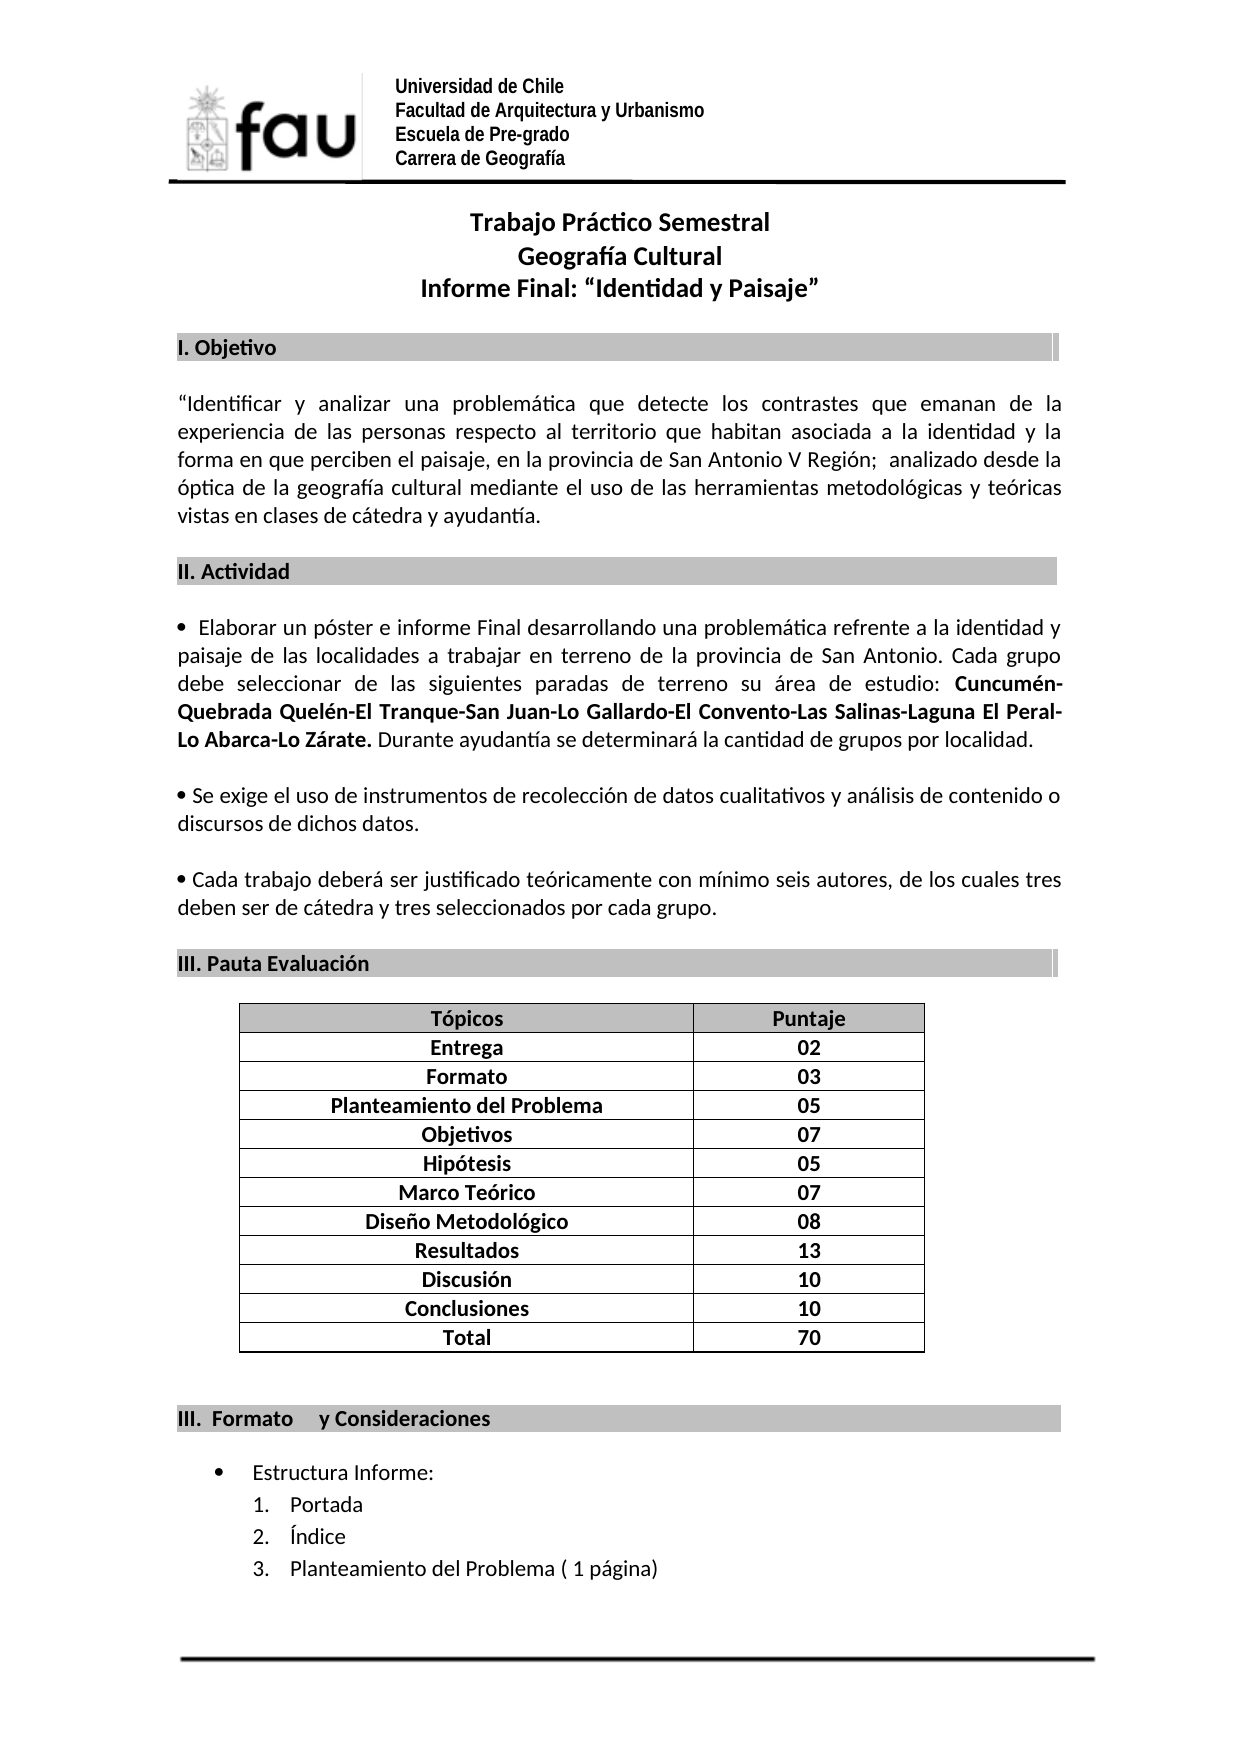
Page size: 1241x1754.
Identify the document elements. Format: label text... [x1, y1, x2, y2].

picture [177, 73, 364, 182]
list Estructura Informe: [215, 1458, 1063, 1486]
picture [177, 1656, 1099, 1664]
table_cell Conclusiones [240, 1294, 693, 1322]
table_cell Planteamiento del Problema [240, 1091, 693, 1119]
list Elaborar un póster e informe Final desarrollando una problemática refrente a la identidad y paisaje de las localidades a trabajar en terreno de la provincia de San Antonio. Cada grupo debe seleccionar de las siguientes paradas de terreno su área de estudio: Cuncumén-Quebrada Quelén-El Tranque-San Juan-Lo Gallardo-El Convento-Las Salinas-Laguna El Peral-Lo Abarca-Lo Zárate. Durante ayudantía se determinará la cantidad de grupos por localidad. [177, 613, 1063, 753]
table_cell 10 [694, 1294, 924, 1322]
table_cell Hipótesis [240, 1149, 693, 1177]
table_cell 07 [694, 1120, 924, 1148]
table_cell Objetivos [240, 1120, 693, 1148]
list Portada [252, 1490, 1063, 1518]
table_cell 08 [694, 1207, 924, 1235]
table_cell 02 [694, 1033, 924, 1061]
table_header Puntaje [694, 1004, 924, 1032]
table_header Tópicos [240, 1004, 693, 1032]
table_cell Entrega [240, 1033, 693, 1061]
list Cada trabajo deberá ser justificado teóricamente con mínimo seis autores, de los cuales tres deben ser de cátedra y tres seleccionados por cada grupo. [177, 865, 1063, 921]
table_cell 07 [694, 1178, 924, 1206]
table_cell 13 [694, 1236, 924, 1264]
list Se exige el uso de instrumentos de recolección de datos cualitativos y análisis de contenido o discursos de dichos datos. [177, 781, 1063, 837]
table_cell Discusión [240, 1265, 693, 1293]
list Índice [252, 1522, 1063, 1550]
text Trabajo Práctico Semestral Geografía Cultural Informe Final: “Identidad y Paisaje” [177, 206, 1063, 305]
table_cell 03 [694, 1062, 924, 1090]
text “Identificar y analizar una problemática que detecte los contrastes que emanan de la experiencia de las personas respecto al territorio que habitan asociada a la identidad y la forma en que perciben el paisaje, en la provincia de San Antonio V Región; analizado desde la óptica de la geografía cultural mediante el uso de las herramientas metodológicas y teóricas vistas en clases de cátedra y ayudantía. [177, 389, 1063, 529]
table_cell Resultados [240, 1236, 693, 1264]
table_cell Total [240, 1323, 693, 1351]
table_cell Formato [240, 1062, 693, 1090]
table_cell Diseño Metodológico [240, 1207, 693, 1235]
table_cell 70 [694, 1323, 924, 1351]
table_cell Marco Teórico [240, 1178, 693, 1206]
list Planteamiento del Problema ( 1 página) [252, 1554, 1063, 1582]
table_cell 10 [694, 1265, 924, 1293]
table_cell 05 [694, 1149, 924, 1177]
table_cell 05 [694, 1091, 924, 1119]
